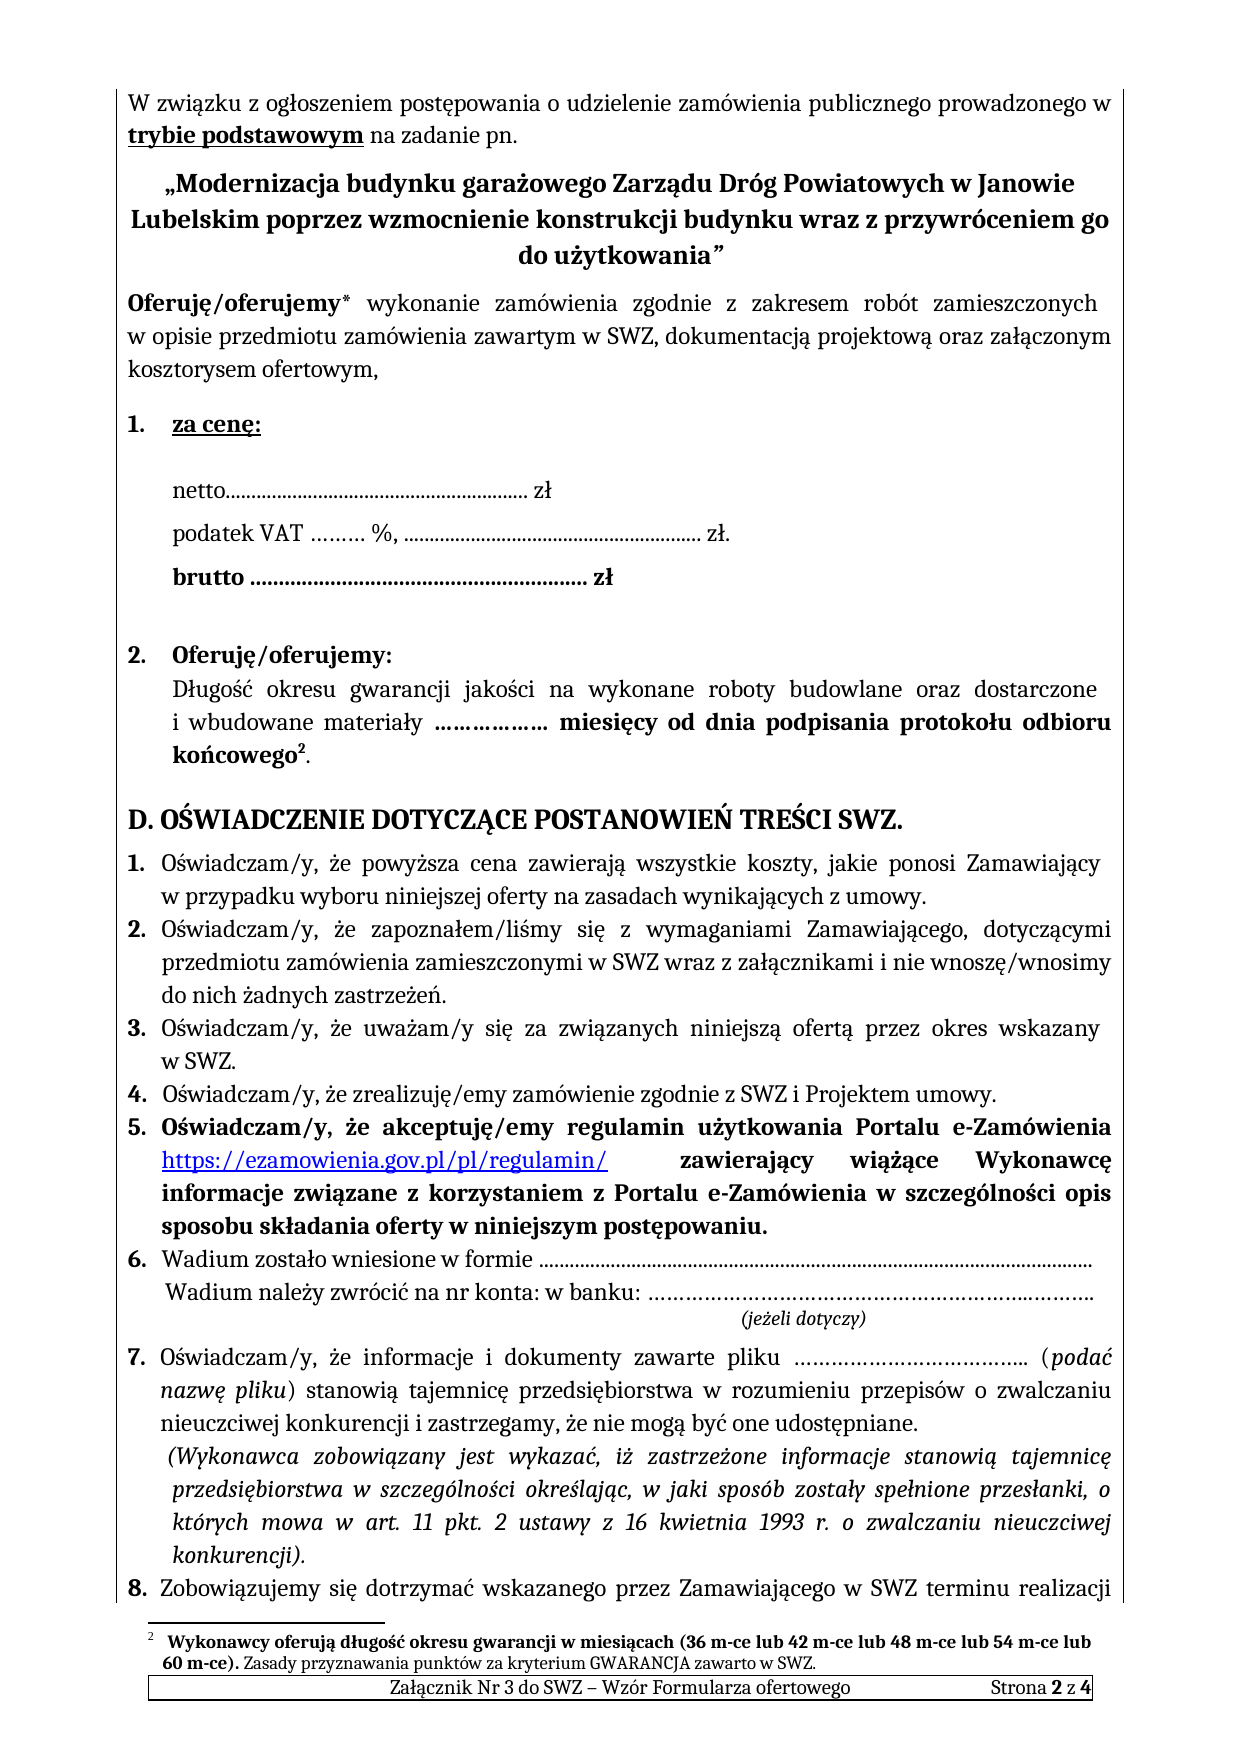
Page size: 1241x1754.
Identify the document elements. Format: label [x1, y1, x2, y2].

table_cell [117, 89, 1123, 803]
table_cell [117, 803, 1123, 1603]
